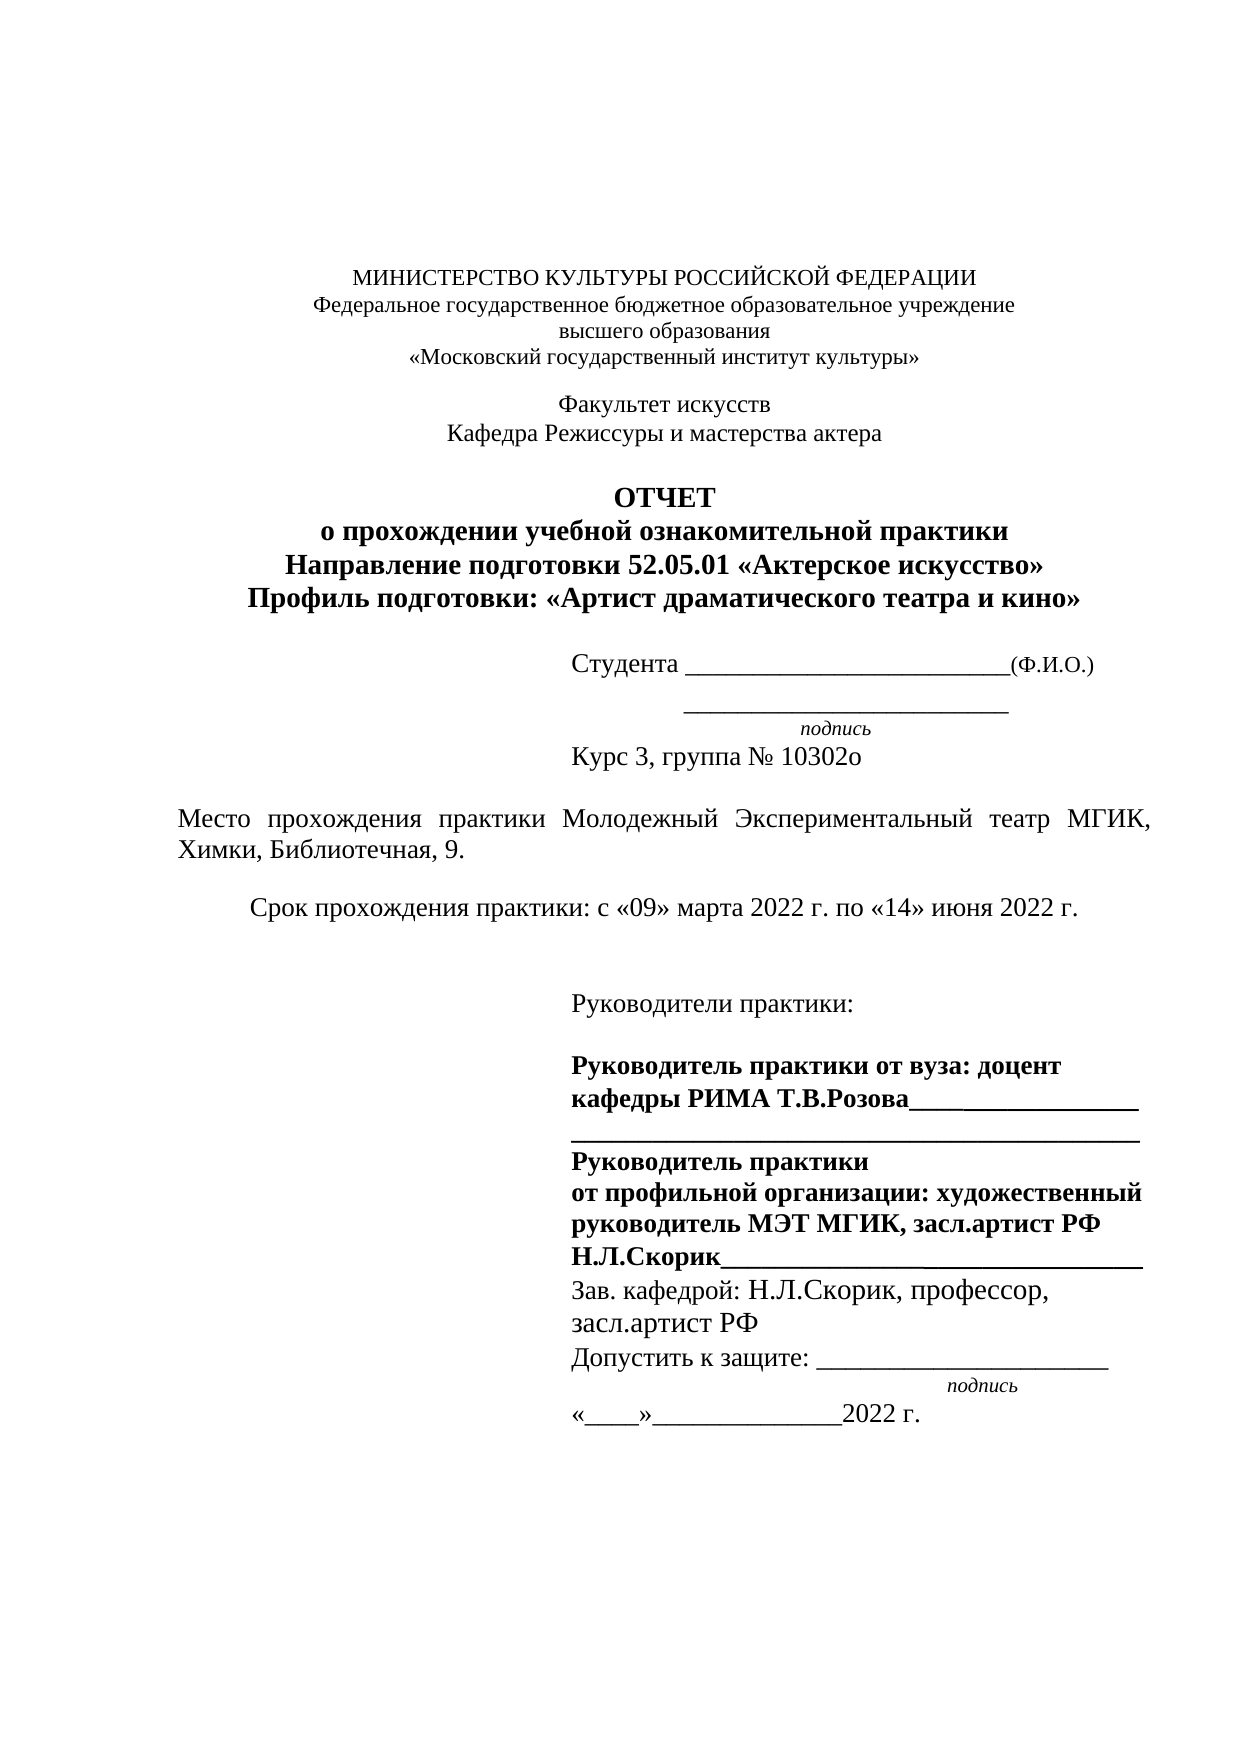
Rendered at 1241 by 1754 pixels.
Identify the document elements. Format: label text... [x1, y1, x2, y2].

text «Московский государственный институт культуры» [177, 343, 1152, 370]
text Федеральное государственное бюджетное образовательное учреждение [177, 291, 1152, 317]
text Руководители практики: [177, 987, 1152, 1018]
text Руководитель практики [177, 1145, 1152, 1176]
text Курс 3, группа № 10302о [177, 740, 1152, 771]
text Кафедра Режиссуры и мастерства актера [177, 418, 1152, 446]
text о прохождении учебной ознакомительной практики [177, 513, 1152, 547]
text ОТЧЕТ [177, 480, 1152, 513]
text Студента ________________________(Ф.И.О.) [177, 648, 1152, 679]
text МИНИСТЕРСТВО КУЛЬТУРЫ РОССИЙСКОЙ ФЕДЕРАЦИИ [177, 264, 1152, 291]
text ________________________ [177, 685, 1152, 716]
text Профиль подготовки: «Артист драматического театра и кино» [177, 581, 1152, 614]
text «____»______________2022 г. [571, 1397, 1152, 1428]
text высшего образования [177, 317, 1152, 343]
text Срок прохождения практики: с «09» марта 2022 г. по «14» июня 2022 г. [177, 891, 1152, 922]
text Факультет искусств [177, 389, 1152, 418]
text подпись [177, 1373, 1152, 1397]
text Место прохождения практики Молодежный Экспериментальный театр МГИК, Химки, Библиотечная, 9. [177, 802, 1152, 865]
text Руководитель практики от вуза: доцент кафедры РИМА Т.В.Розова________________ [571, 1049, 1152, 1114]
text подпись [177, 716, 1152, 740]
text Допустить к защите: ____________________ [177, 1339, 1152, 1373]
text Направление подготовки 52.05.01 «Актерское искусство» [177, 547, 1152, 581]
text __________________________________________ [177, 1114, 1152, 1145]
text Зав. кафедрой: Н.Л.Скорик, профессор, засл.артист РФ [571, 1272, 1152, 1339]
text от профильной организации: художественный руководитель МЭТ МГИК, засл.артист РФ Н.Л.Скорик______________________________ [571, 1176, 1152, 1272]
